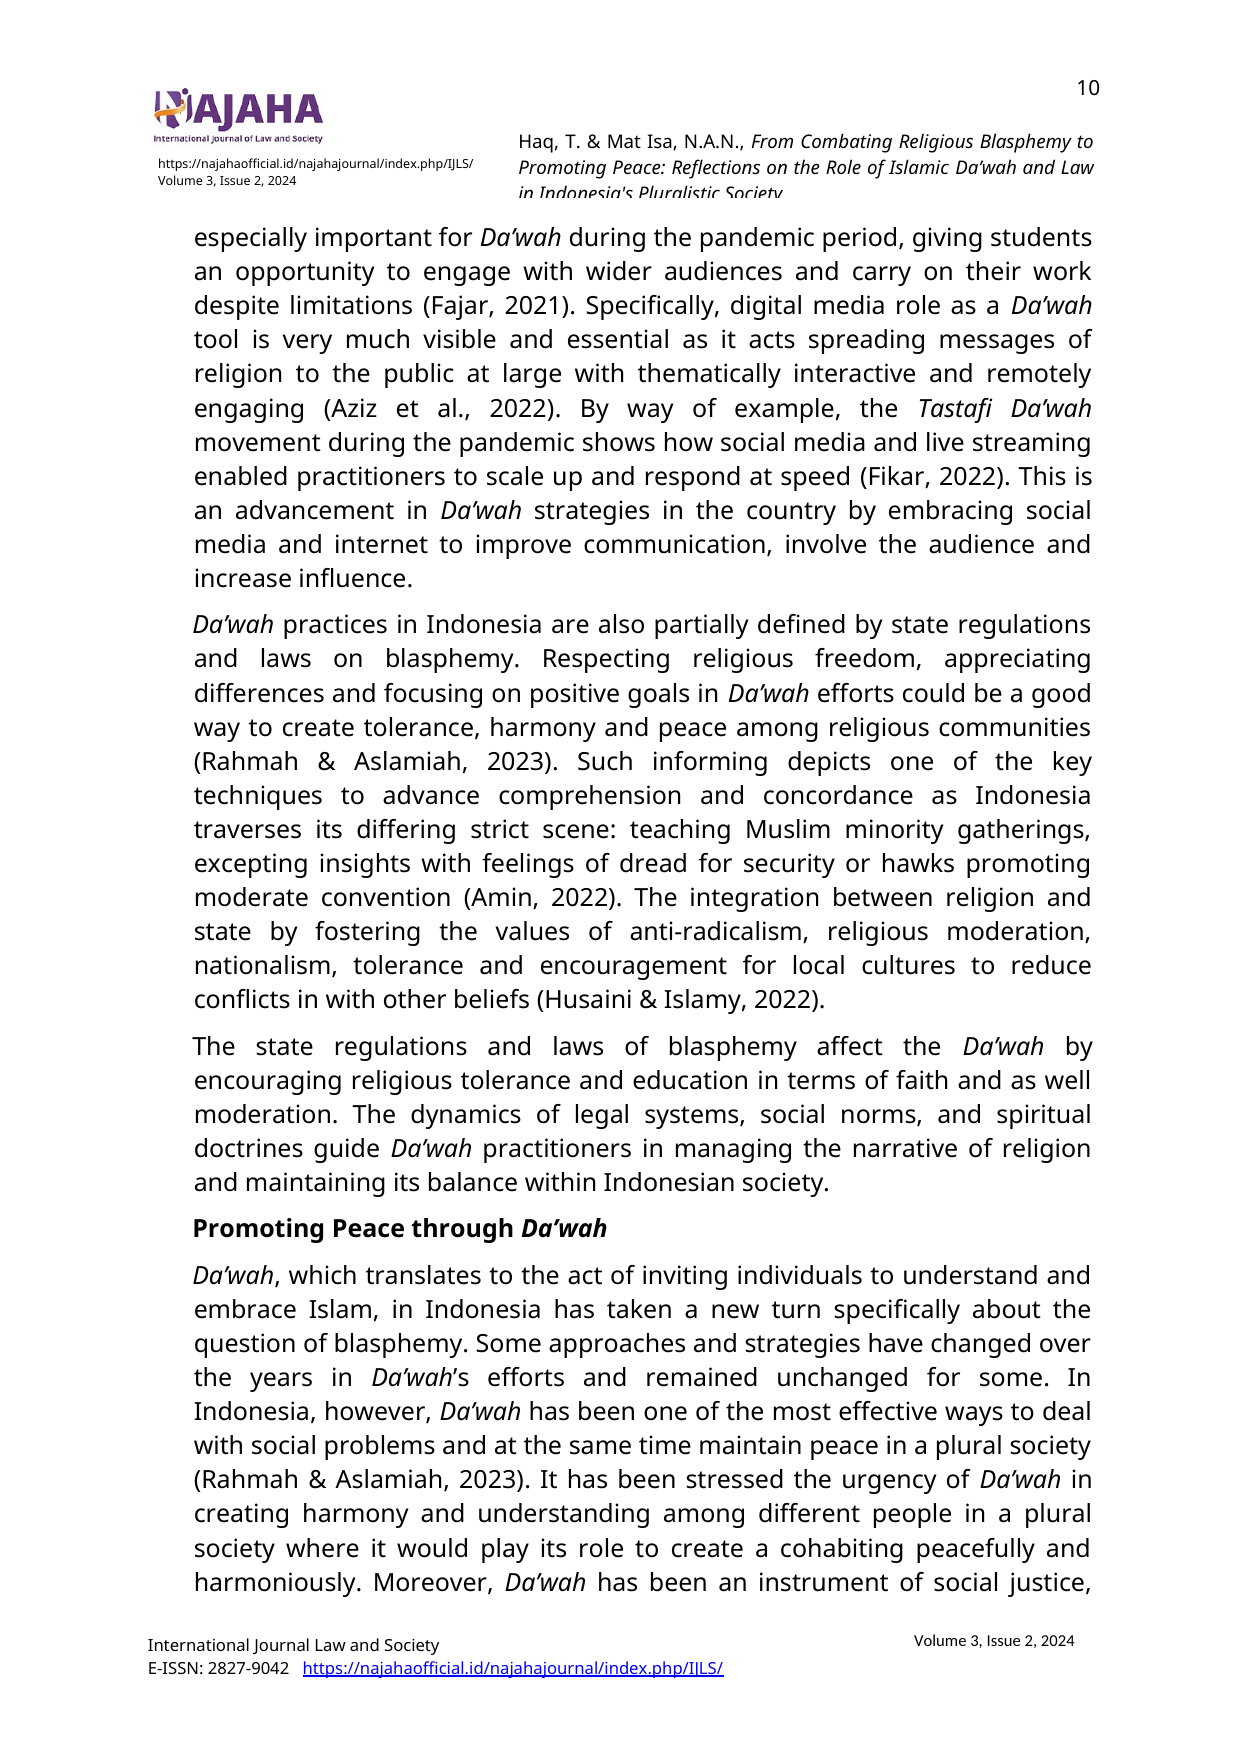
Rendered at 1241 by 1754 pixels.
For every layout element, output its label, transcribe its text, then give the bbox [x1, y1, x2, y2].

text The state regulations and laws of blasphemy affect the Da’wah by encouraging religious tolerance and education in terms of faith and as well moderation. The dynamics of legal systems, social norms, and spiritual doctrines guide Da’wah practitioners in managing the narrative of religion and maintaining its balance within Indonesian society. [192, 1028, 1093, 1199]
picture [147, 75, 328, 158]
text Da’wah practices in Indonesia are also partially defined by state regulations and laws on blasphemy. Respecting religious freedom, appreciating differences and focusing on positive goals in Da’wah efforts could be a good way to create tolerance, harmony and peace among religious communities (Rahmah & Aslamiah, 2023). Such informing depicts one of the key techniques to advance comprehension and concordance as Indonesia traverses its differing strict scene: teaching Muslim minority gatherings, excepting insights with feelings of dread for security or hawks promoting moderate convention (Amin, 2022). The integration between religion and state by fostering the values of anti-radicalism, religious moderation, nationalism, tolerance and encouragement for local cultures to reduce conflicts in with other beliefs (Husaini & Islamy, 2022). [192, 607, 1093, 1016]
text Promoting Peace through Da’wah [192, 1211, 1093, 1245]
